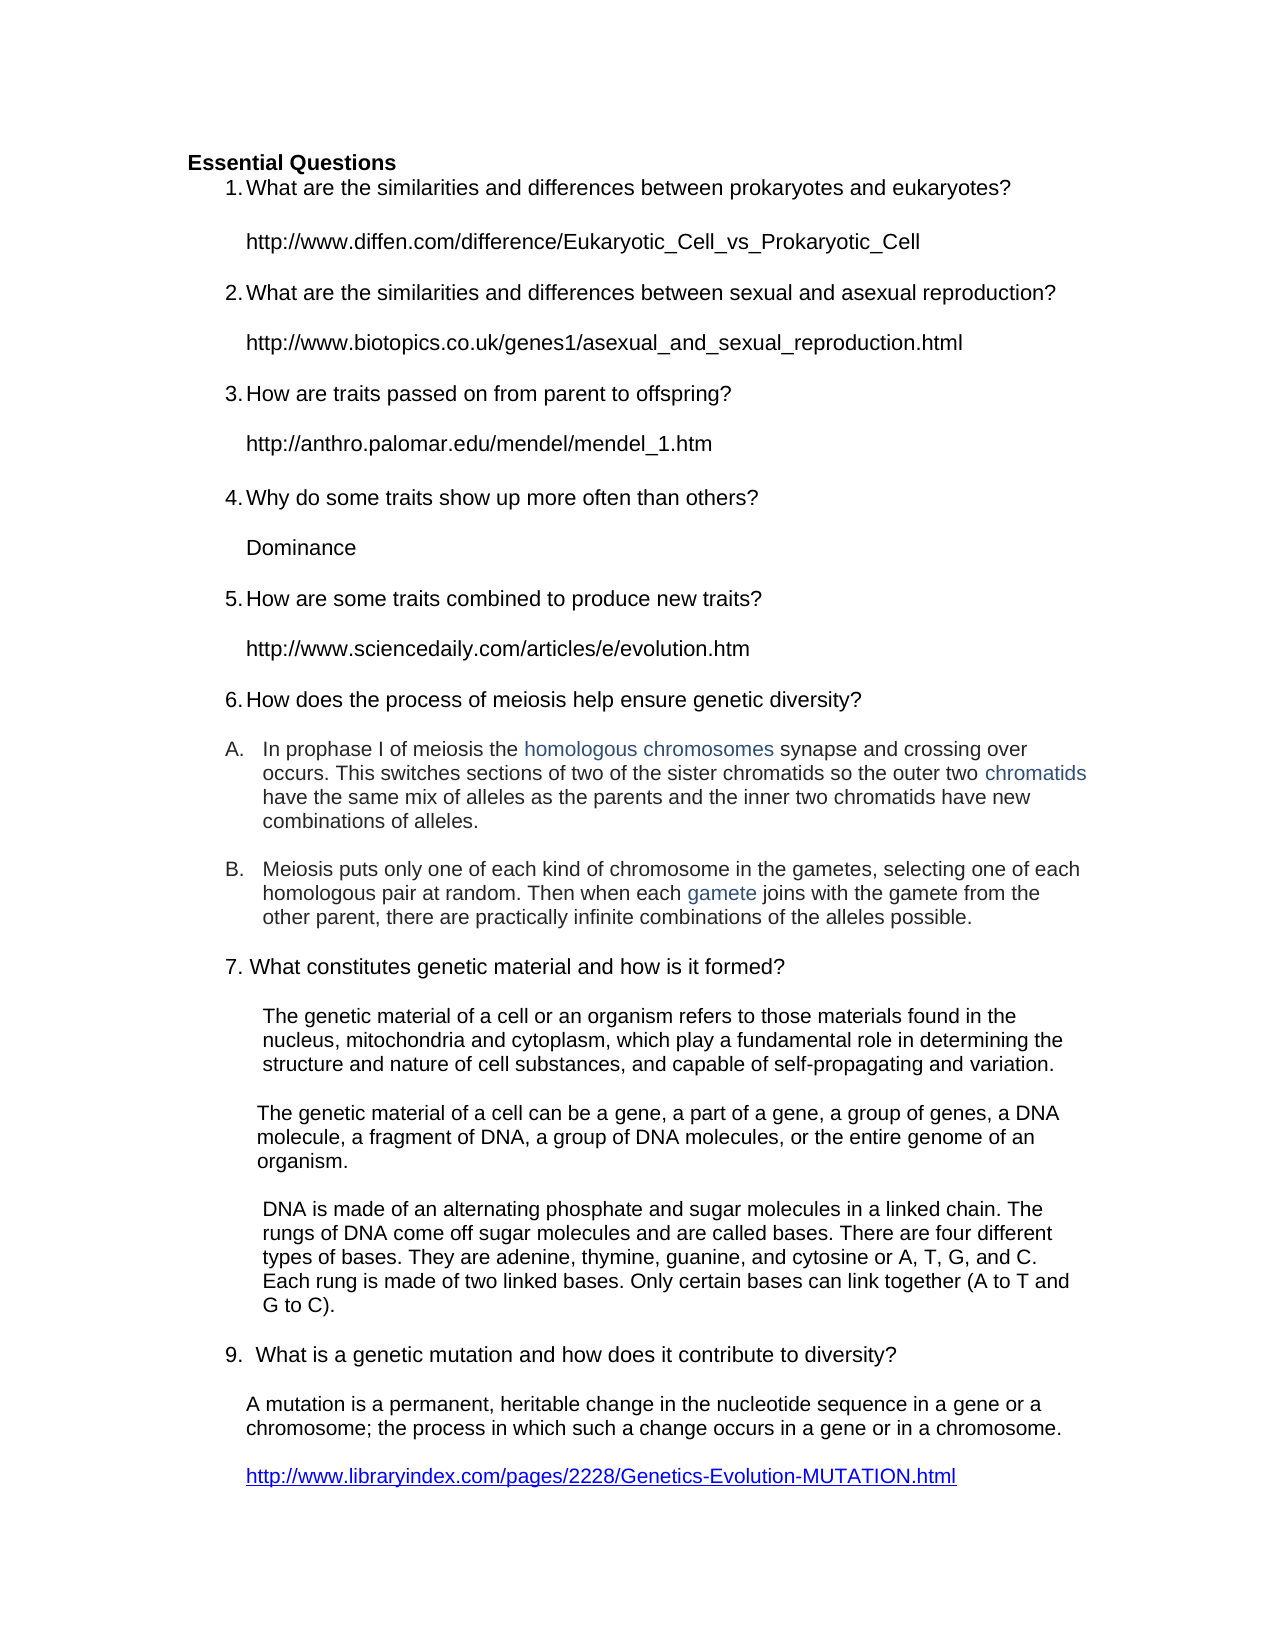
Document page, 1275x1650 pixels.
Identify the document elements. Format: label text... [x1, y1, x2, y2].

list Why do some traits show up more often than others? [225, 485, 1087, 510]
text The genetic material of a cell or an organism refers to those materials found in the nucleus, mitochondria and cytoplasm, which play a fundamental role in determining the structure and nature of cell substances, and capable of self-propagating and variation. [262, 1004, 1087, 1076]
text http://www.biotopics.co.uk/genes1/asexual_and_sexual_reproduction.html [187, 330, 1087, 355]
text 7. What constitutes genetic material and how is it formed? [225, 954, 1087, 979]
list How does the process of meiosis help ensure genetic diversity? [225, 686, 1087, 712]
list In prophase I of meiosis the homologous chromosomes synapse and crossing over occurs. This switches sections of two of the sister chromatids so the outer two chromatids have the same mix of alleles as the parents and the inner two chromatids have new combinations of alleles. [225, 737, 1087, 833]
text The genetic material of a cell can be a gene, a part of a gene, a group of genes, a DNA [187, 1101, 1087, 1125]
text http://www.diffen.com/difference/Eukaryotic_Cell_vs_Prokaryotic_Cell [187, 229, 1087, 254]
text Essential Questions [187, 150, 1087, 175]
text molecule, a fragment of DNA, a group of DNA molecules, or the entire genome of an [187, 1125, 1087, 1149]
list How are some traits combined to produce new traits? [225, 586, 1087, 611]
list What are the similarities and differences between sexual and asexual reproduction? [225, 279, 1087, 305]
text 9. What is a genetic mutation and how does it contribute to diversity? [225, 1342, 1087, 1367]
text http://www.sciencedaily.com/articles/e/evolution.htm [187, 636, 1087, 661]
text A mutation is a permanent, heritable change in the nucleotide sequence in a gene or a chromosome; the process in which such a change occurs in a gene or in a chromosome. [246, 1392, 1087, 1440]
text http://anthro.palomar.edu/mendel/mendel_1.htm [187, 431, 1087, 456]
list How are traits passed on from parent to offspring? [225, 380, 1087, 406]
text http://www.libraryindex.com/pages/2228/Genetics-Evolution-MUTATION.html [246, 1464, 1087, 1488]
text organism. [187, 1149, 1087, 1173]
list Meiosis puts only one of each kind of chromosome in the gametes, selecting one of each homologous pair at random. Then when each gamete joins with the gamete from the other parent, there are practically infinite combinations of the alleles possible. [225, 857, 1087, 928]
text DNA is made of an alternating phosphate and sugar molecules in a linked chain. The rungs of DNA come off sugar molecules and are called bases. There are four different types of bases. They are adenine, thymine, guanine, and cytosine or A, T, G, and C. Each rung is made of two linked bases. Only certain bases can link together (A to T and G to C). [262, 1197, 1087, 1317]
text Dominance [187, 535, 1087, 560]
list What are the similarities and differences between prokaryotes and eukaryotes? [225, 175, 1087, 200]
